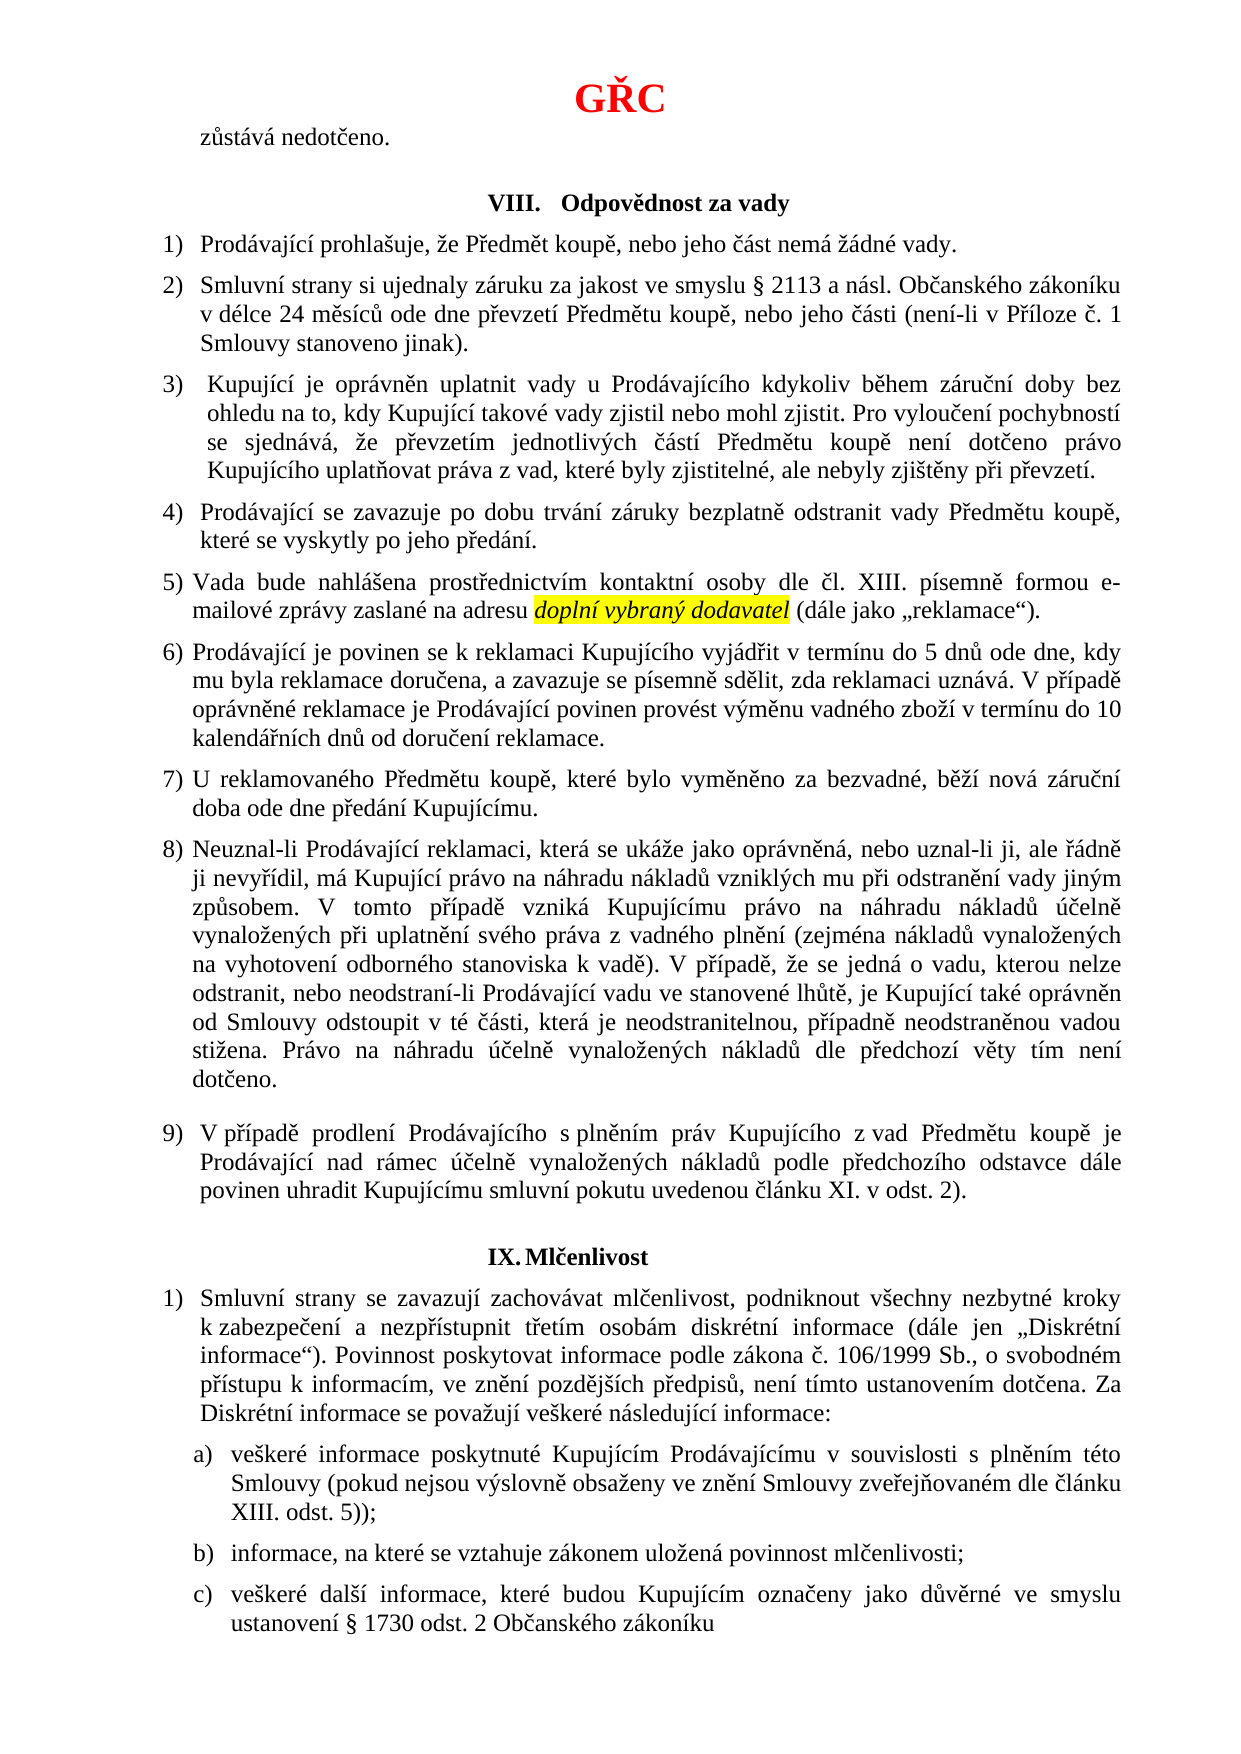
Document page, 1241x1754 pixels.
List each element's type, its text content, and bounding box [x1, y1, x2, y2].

subtitle Kupující je oprávněn uplatnit vady u Prodávajícího kdykoliv během záruční doby bez ohledu na to, kdy Kupující takové vady zjistil nebo mohl zjistit. Pro vyloučení pochybností se sjednává, že převzetím jednotlivých částí Předmětu koupě není dotčeno právo Kupujícího uplatňovat práva z vad, které byly zjistitelné, ale nebyly zjištěny při převzetí. [162, 369, 1122, 484]
subtitle Prodávající se zavazuje po dobu trvání záruky bezplatně odstranit vady Předmětu koupě, které se vyskytly po jeho předání. [162, 497, 1122, 554]
subtitle veškeré další informace, které budou Kupujícím označeny jako důvěrné ve smyslu ustanovení § 1730 odst. 2 Občanského zákoníku [193, 1579, 1122, 1637]
subtitle Odpovědnost za vady [487, 188, 1122, 217]
subtitle Vada bude nahlášena prostřednictvím kontaktní osoby dle čl. XIII. písemně formou e-mailové zprávy zaslané na adresu doplní vybraný dodavatel (dále jako „reklamace“). [162, 567, 1122, 624]
subtitle Prodávající je povinen se k reklamaci Kupujícího vyjádřit v termínu do 5 dnů ode dne, kdy mu byla reklamace doručena, a zavazuje se písemně sdělit, zda reklamaci uznává. V případě oprávněné reklamace je Prodávající povinen provést výměnu vadného zboží v termínu do 10 kalendářních dnů od doručení reklamace. [162, 637, 1122, 752]
subtitle veškeré informace poskytnuté Kupujícím Prodávajícímu v souvislosti s plněním této Smlouvy (pokud nejsou výslovně obsaženy ve znění Smlouvy zveřejňovaném dle článku XIII. odst. 5)); [193, 1439, 1122, 1525]
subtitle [162, 122, 1122, 150]
subtitle V případě prodlení Prodávajícího s plněním práv Kupujícího z vad Předmětu koupě je Prodávající nad rámec účelně vynaložených nákladů podle předchozího odstavce dále povinen uhradit Kupujícímu smluvní pokutu uvedenou článku XI. v odst. 2). [162, 1118, 1122, 1204]
subtitle informace, na které se vztahuje zákonem uložená povinnost mlčenlivosti; [193, 1538, 1122, 1567]
subtitle Prodávající prohlašuje, že Předmět koupě, nebo jeho část nemá žádné vady. [162, 229, 1122, 258]
subtitle Neuznal-li Prodávající reklamaci, která se ukáže jako oprávněná, nebo uznal-li ji, ale řádně ji nevyřídil, má Kupující právo na náhradu nákladů vzniklých mu při odstranění vady jiným způsobem. V tomto případě vzniká Kupujícímu právo na náhradu nákladů účelně vynaložených při uplatnění svého práva z vadného plnění (zejména nákladů vynaložených na vyhotovení odborného stanoviska k vadě). V případě, že se jedná o vadu, kterou nelze odstranit, nebo neodstraní-li Prodávající vadu ve stanovené lhůtě, je Kupující také oprávněn od Smlouvy odstoupit v té části, která je neodstranitelnou, případně neodstraněnou vadou stižena. Právo na náhradu účelně vynaložených nákladů dle předchozí věty tím není dotčeno. [162, 834, 1122, 1093]
subtitle Smluvní strany se zavazují zachovávat mlčenlivost, podniknout všechny nezbytné kroky k zabezpečení a nezpřístupnit třetím osobám diskrétní informace (dále jen „Diskrétní informace“). Povinnost poskytovat informace podle zákona č. 106/1999 Sb., o svobodném přístupu k informacím, ve znění pozdějších předpisů, není tímto ustanovením dotčena. Za Diskrétní informace se považují veškeré následující informace: [162, 1283, 1122, 1427]
subtitle Smluvní strany si ujednaly záruku za jakost ve smyslu § násl. Občanského zákoníku v délce 24 měsíců ode dne převzetí Předmětu koupě, nebo jeho části (není-li v Příloze č. 1 Smlouvy stanoveno jinak). [162, 270, 1122, 357]
subtitle Mlčenlivost [487, 1242, 1122, 1270]
subtitle U reklamovaného Předmětu koupě, které bylo vyměněno za bezvadné, běží nová záruční doba ode dne předání Kupujícímu. [162, 764, 1122, 822]
